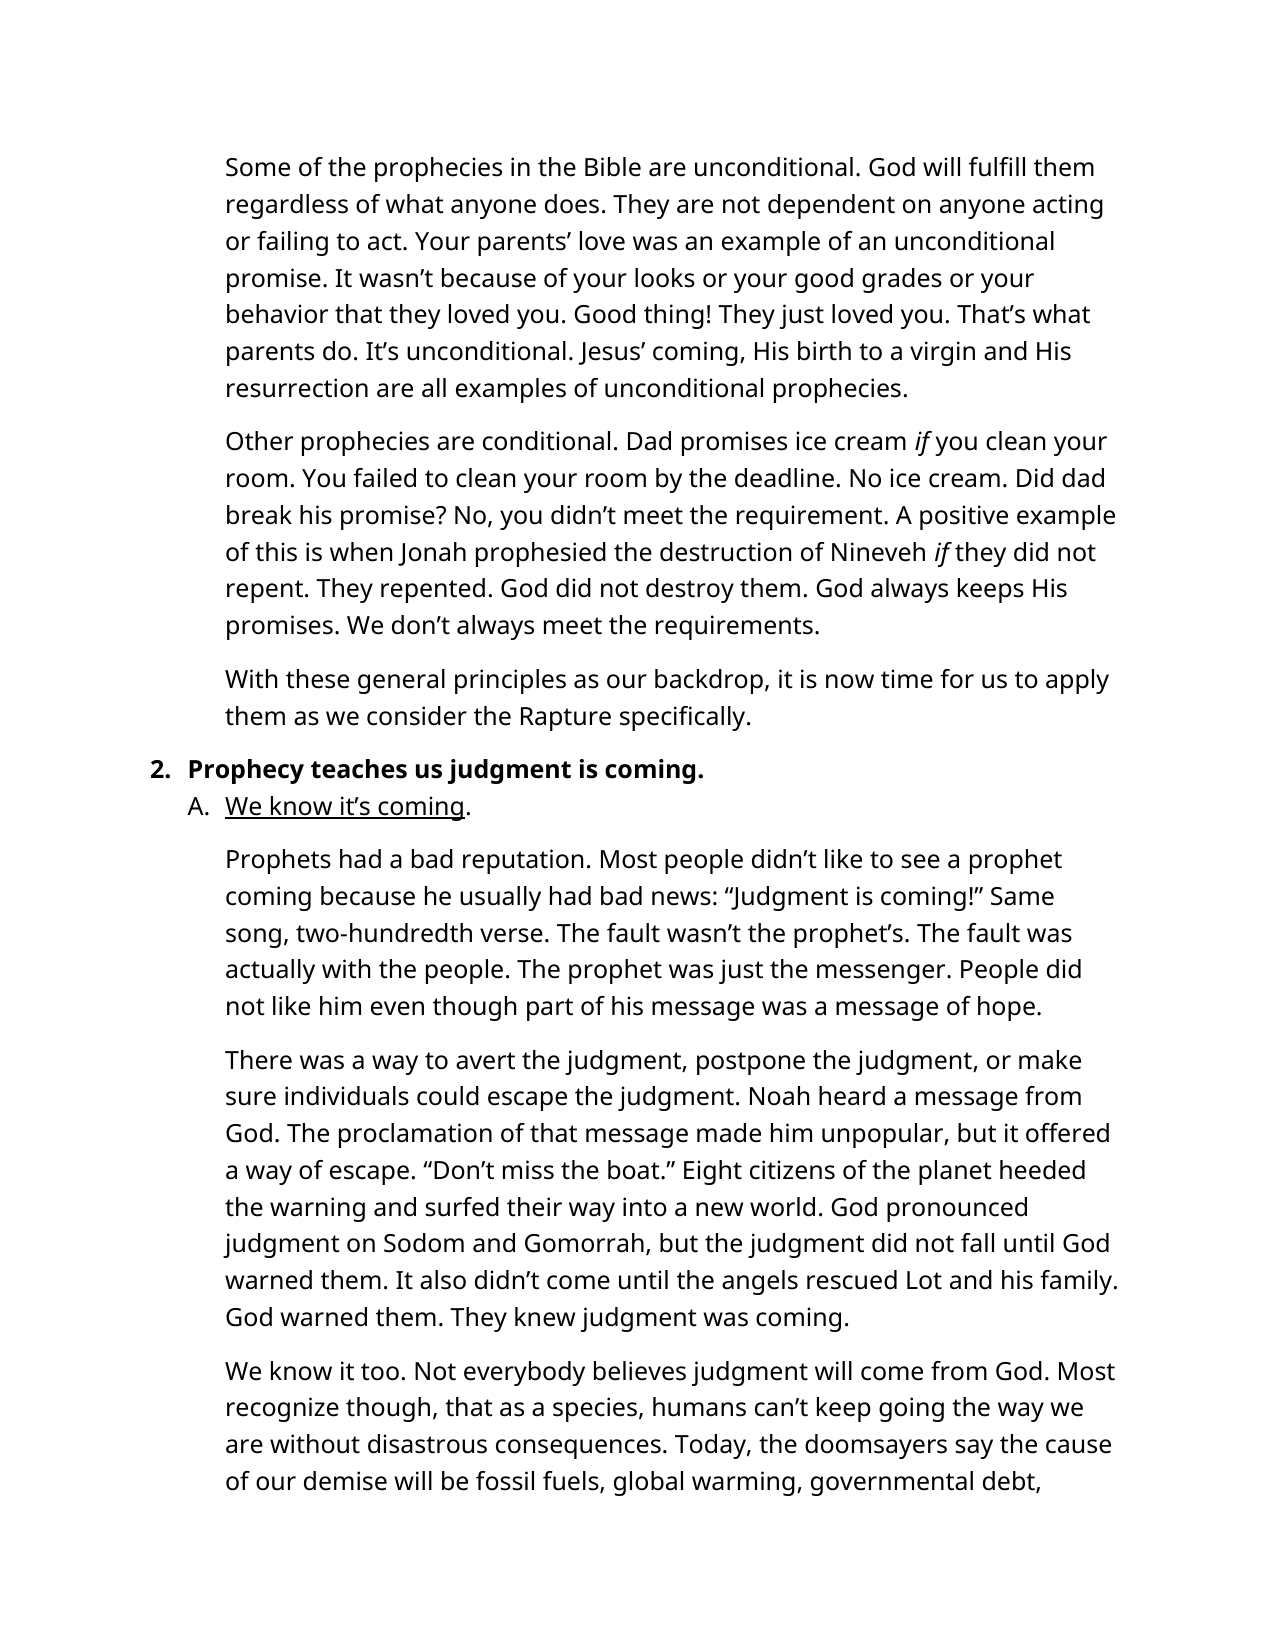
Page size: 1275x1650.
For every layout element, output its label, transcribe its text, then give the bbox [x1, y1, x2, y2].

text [225, 1353, 1125, 1497]
text With these general principles as our backdrop, it is now time for us to apply them as we consider the Rapture specifically. [225, 661, 1125, 732]
text Some of the prophecies in the Bible are unconditional. God will fulfill them regardless of what anyone does. They are not dependent on anyone acting or failing to act. Your parents’ love was an example of an unconditional promise. It wasn’t because of your looks or your good grades or your behavior that they loved you. Good thing! They just loved you. That’s what parents do. It’s unconditional. Jesus’ coming, His birth to a virgin and His resurrection are all examples of unconditional prophecies. [225, 150, 1125, 405]
list We know it’s coming. [187, 788, 1125, 822]
text Prophets had a bad reputation. Most people didn’t like to see a prophet coming because he usually had bad news: “Judgment is coming!” Same song, two-hundredth verse. The fault wasn’t the prophet’s. The fault was actually with the people. The prophet was just the messenger. People did not like him even though part of his message was a message of hope. [225, 842, 1125, 1023]
list Prophecy teaches us judgment is coming. [150, 752, 1125, 786]
text Other prophecies are conditional. Dad promises ice cream if you clean your room. You failed to clean your room by the deadline. No ice cream. Did dad break his promise? No, you didn’t meet the requirement. A positive example of this is when Jonah prophesied the destruction of Nineveh if they did not repent. They repented. God did not destroy them. God always keeps His promises. We don’t always meet the requirements. [225, 424, 1125, 642]
text There was a way to avert the judgment, postpone the judgment, or make sure individuals could escape the judgment. Noah heard a message from God. The proclamation of that message made him unpopular, but it offered a way of escape. “Don’t miss the boat.” Eight citizens of the planet heeded the warning and surfed their way into a new world. God pronounced judgment on Sodom and Gomorrah, but the judgment did not fall until God warned them. It also didn’t come until the angels rescued Lot and his family. God warned them. They knew judgment was coming. [225, 1042, 1125, 1334]
